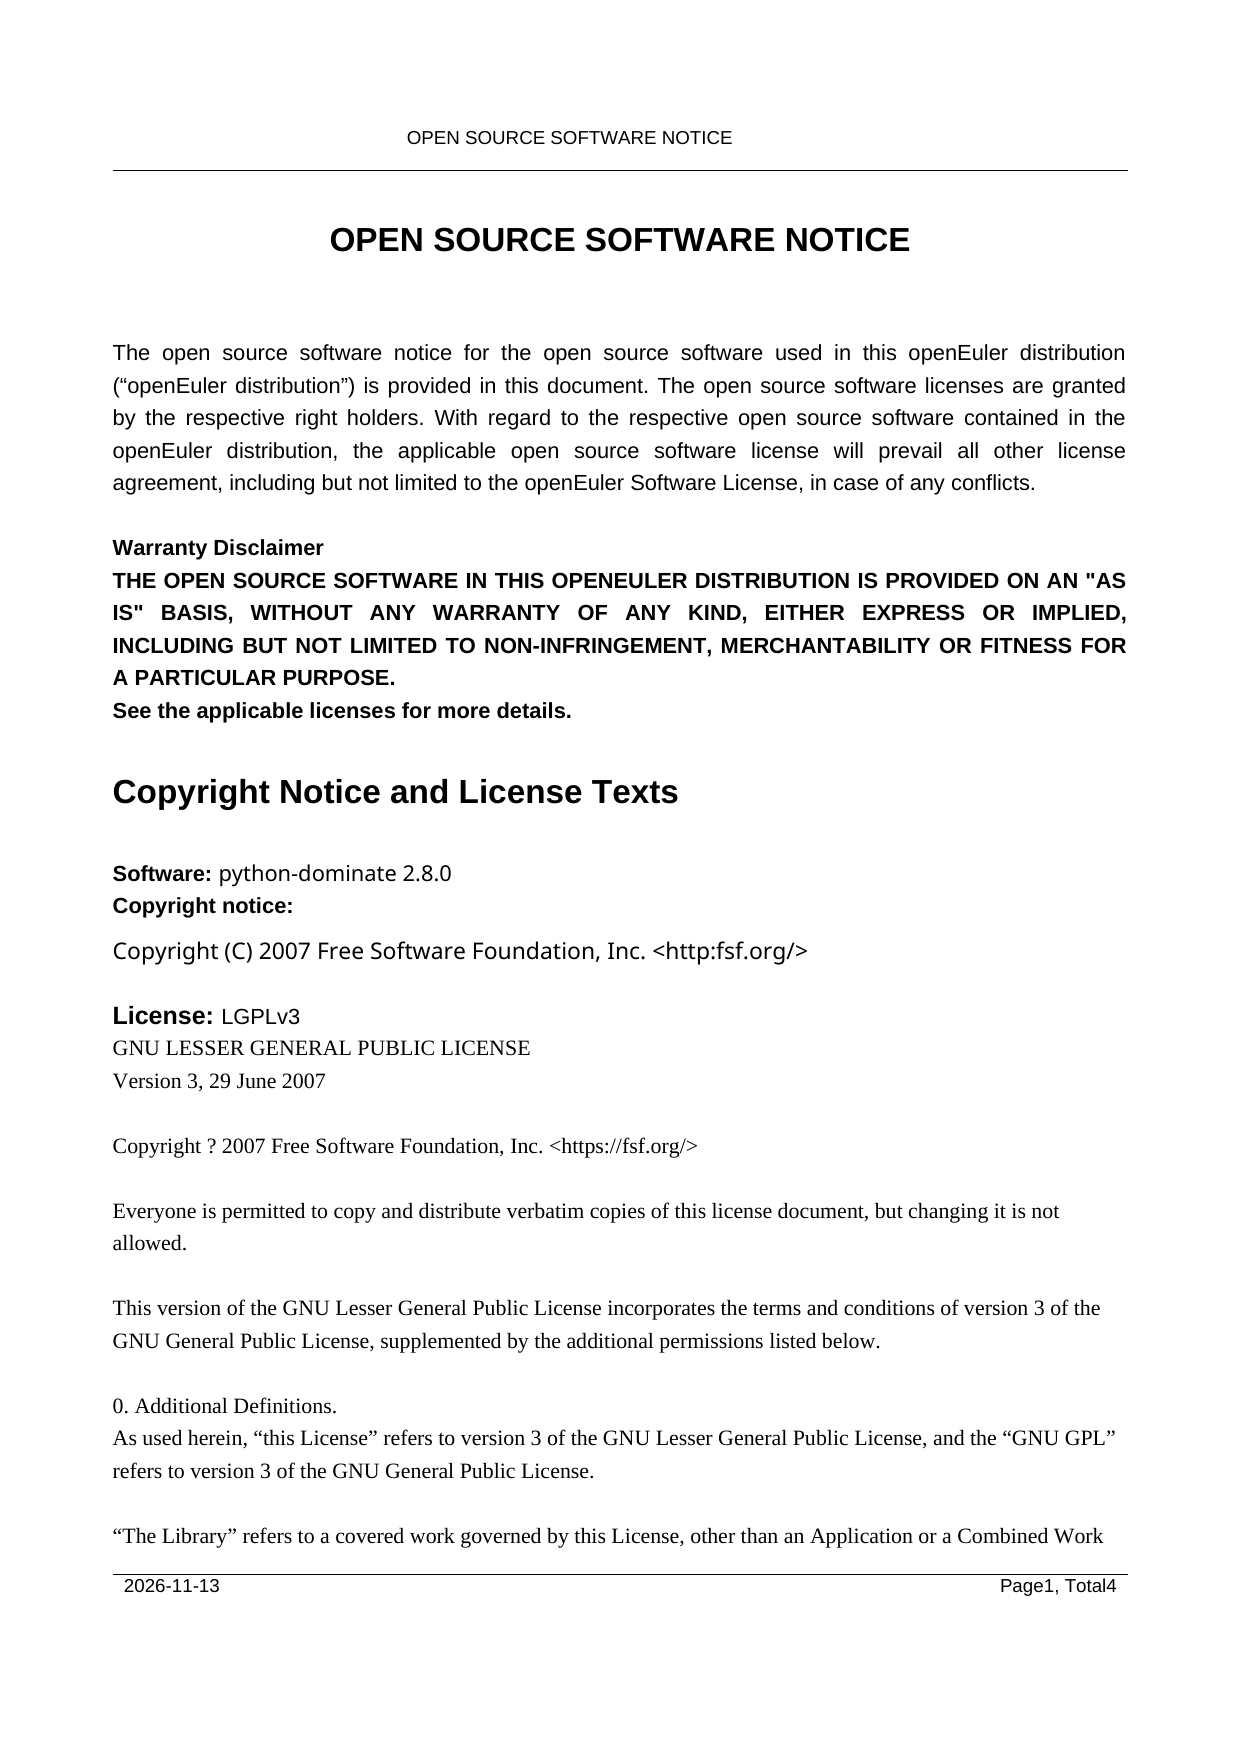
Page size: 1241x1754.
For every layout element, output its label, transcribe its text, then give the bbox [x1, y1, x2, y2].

text The open source software notice for the open source software used in this openEuler distribution (“openEuler distribution”) is provided in this document. The open source software licenses are granted by the respective right holders. With regard to the respective open source software contained in the openEuler distribution, the applicable open source software license will prevail all other license agreement, including but not limited to the openEuler Software License, in case of any conflicts. [112, 336, 1128, 499]
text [112, 1031, 1128, 1551]
text OPEN SOURCE SOFTWARE NOTICE [112, 206, 1128, 271]
text THE OPEN SOURCE SOFTWARE IN THIS OPENEULER DISTRIBUTION IS PROVIDED ON AN "AS IS" BASIS, WITHOUT ANY WARRANTY OF ANY KIND, EITHER EXPRESS OR IMPLIED, INCLUDING BUT NOT LIMITED TO NON-INFRINGEMENT, MERCHANTABILITY OR FITNESS FOR A PARTICULAR PURPOSE. See the applicable licenses for more details. [112, 564, 1128, 726]
text Copyright (C) 2007 Free Software Foundation, Inc. <http:fsf.org/> [112, 934, 1128, 999]
title Software: python-dominate 2.8.0 [112, 856, 1128, 889]
text Warranty Disclaimer [112, 531, 1128, 564]
text Copyright Notice and License Texts [112, 759, 1128, 824]
text Copyright notice: [112, 889, 1128, 921]
text License: LGPLv3 [112, 999, 1128, 1031]
